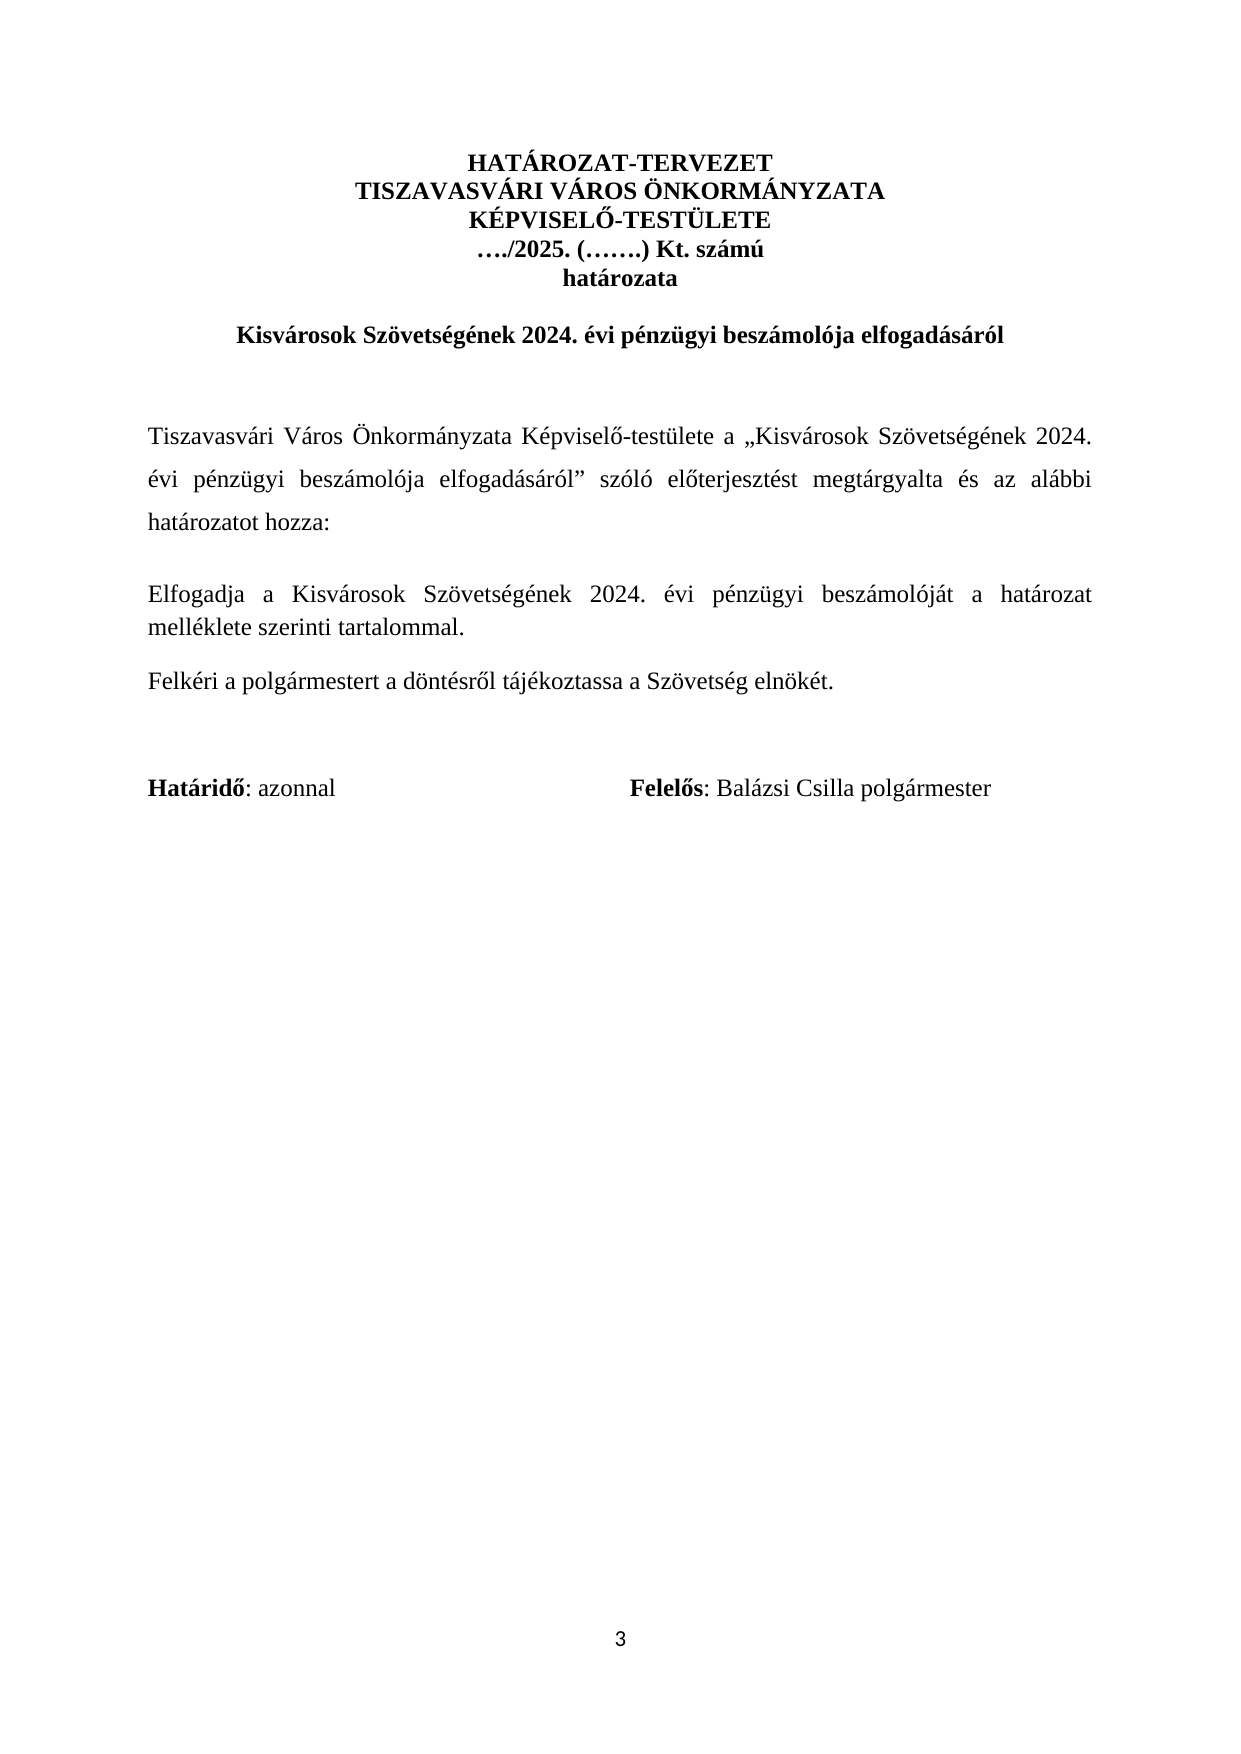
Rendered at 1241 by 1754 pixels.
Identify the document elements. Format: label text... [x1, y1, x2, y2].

text határozat-tervezet [148, 148, 1093, 176]
text Elfogadja a Kisvárosok Szövetségének 2024. évi pénzügyi beszámolóját a határozat melléklete szerinti tartalommal. [148, 579, 1093, 641]
text Képviselő-testülete [148, 205, 1093, 234]
text Felkéri a polgármestert a döntésről tájékoztassa a Szövetség elnökét. [148, 666, 1093, 694]
text Tiszavasvári Város Önkormányzata Képviselő-testülete a „Kisvárosok Szövetségének 2024. évi pénzügyi beszámolója elfogadásáról” szóló előterjesztést megtárgyalta és az alábbi határozatot hozza: [148, 421, 1093, 536]
text Kisvárosok Szövetségének 2024. évi pénzügyi beszámolója elfogadásáról [148, 320, 1093, 349]
text határozata [148, 263, 1093, 291]
text Tiszavasvári Város Önkormányzata [148, 176, 1093, 205]
text Határidő: azonnal Felelős: Balázsi Csilla polgármester [148, 773, 1093, 802]
text …./2025. (…….) Kt. számú [148, 234, 1093, 263]
